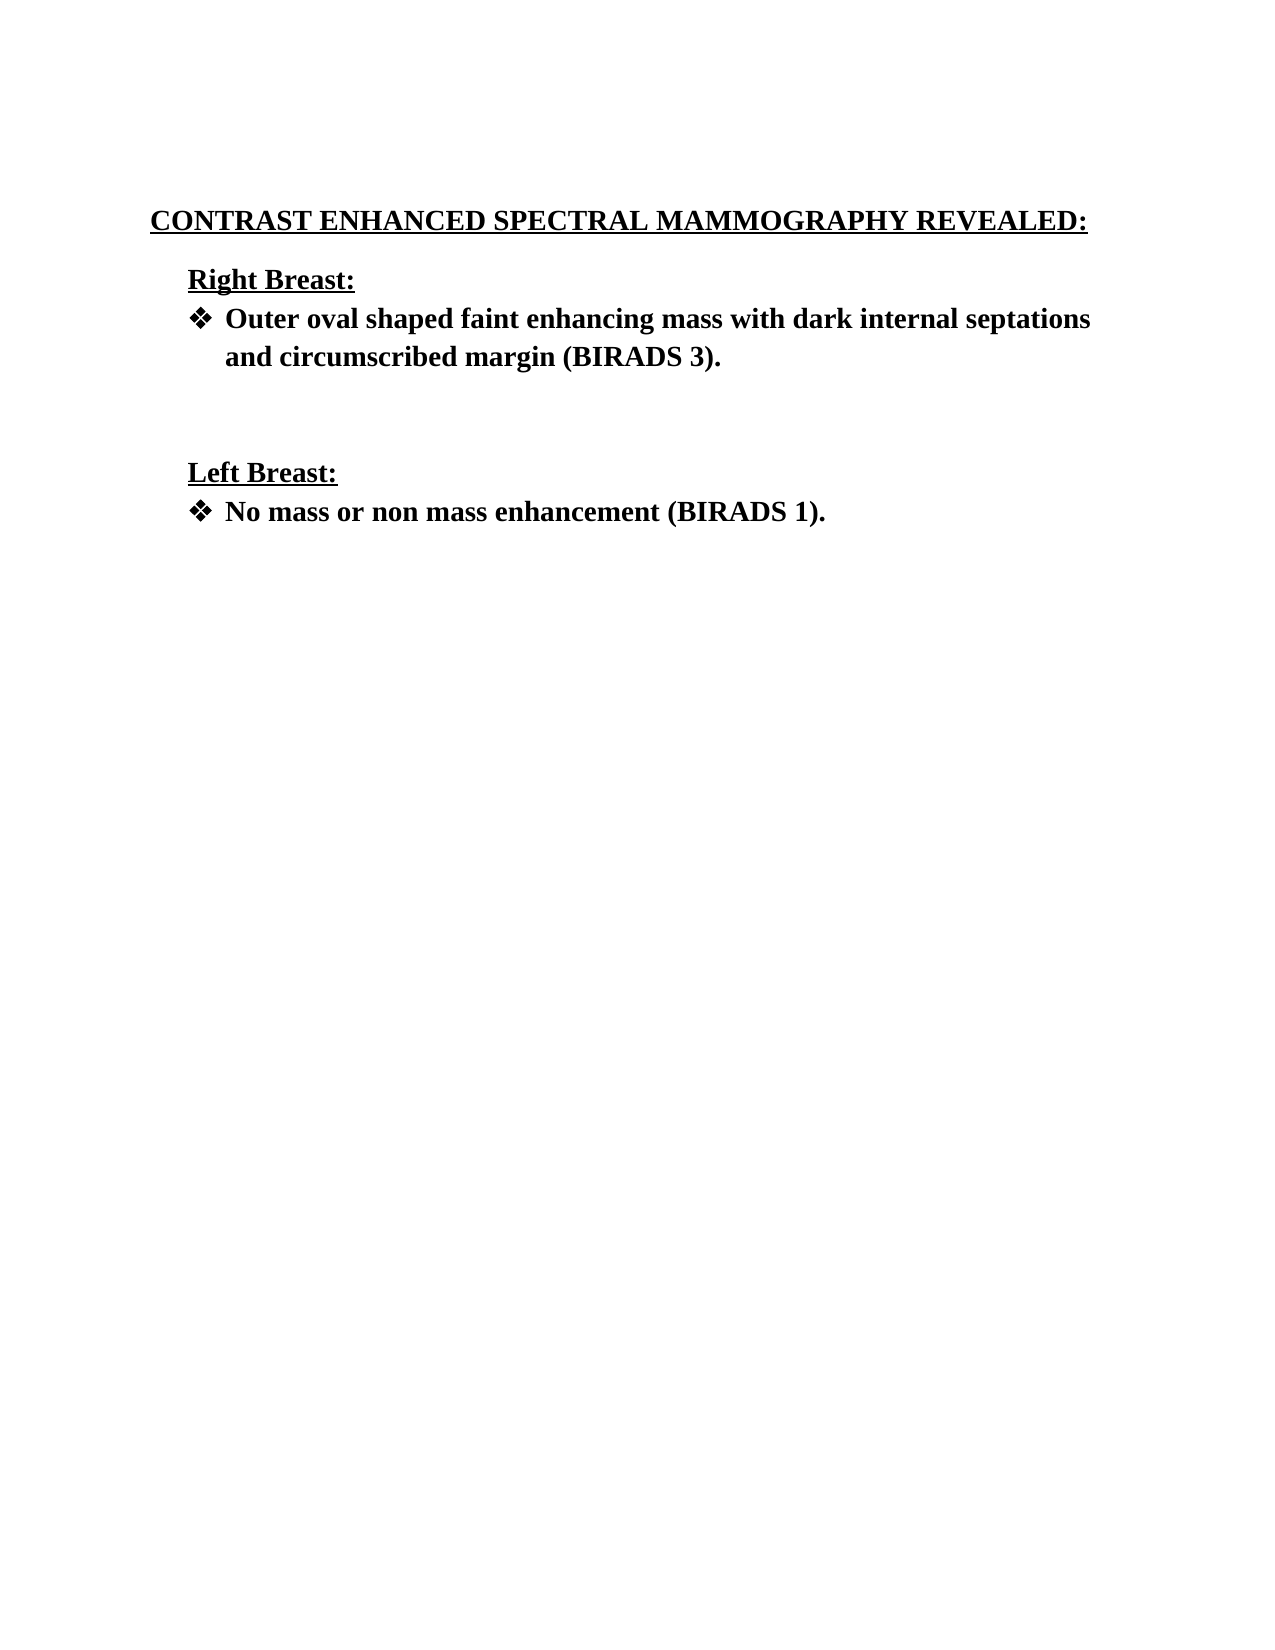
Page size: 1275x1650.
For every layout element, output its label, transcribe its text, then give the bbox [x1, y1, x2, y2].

text CONTRAST ENHANCED SPECTRAL MAMMOGRAPHY REVEALED: [150, 203, 1125, 237]
list Outer oval shaped faint enhancing mass with dark internal septations and circumscribed margin (BIRADS 3). [187, 301, 1125, 373]
list No mass or non mass enhancement (BIRADS 1). [187, 494, 1125, 527]
text Left Breast: [150, 455, 1122, 489]
text Right Breast: [150, 262, 1122, 296]
